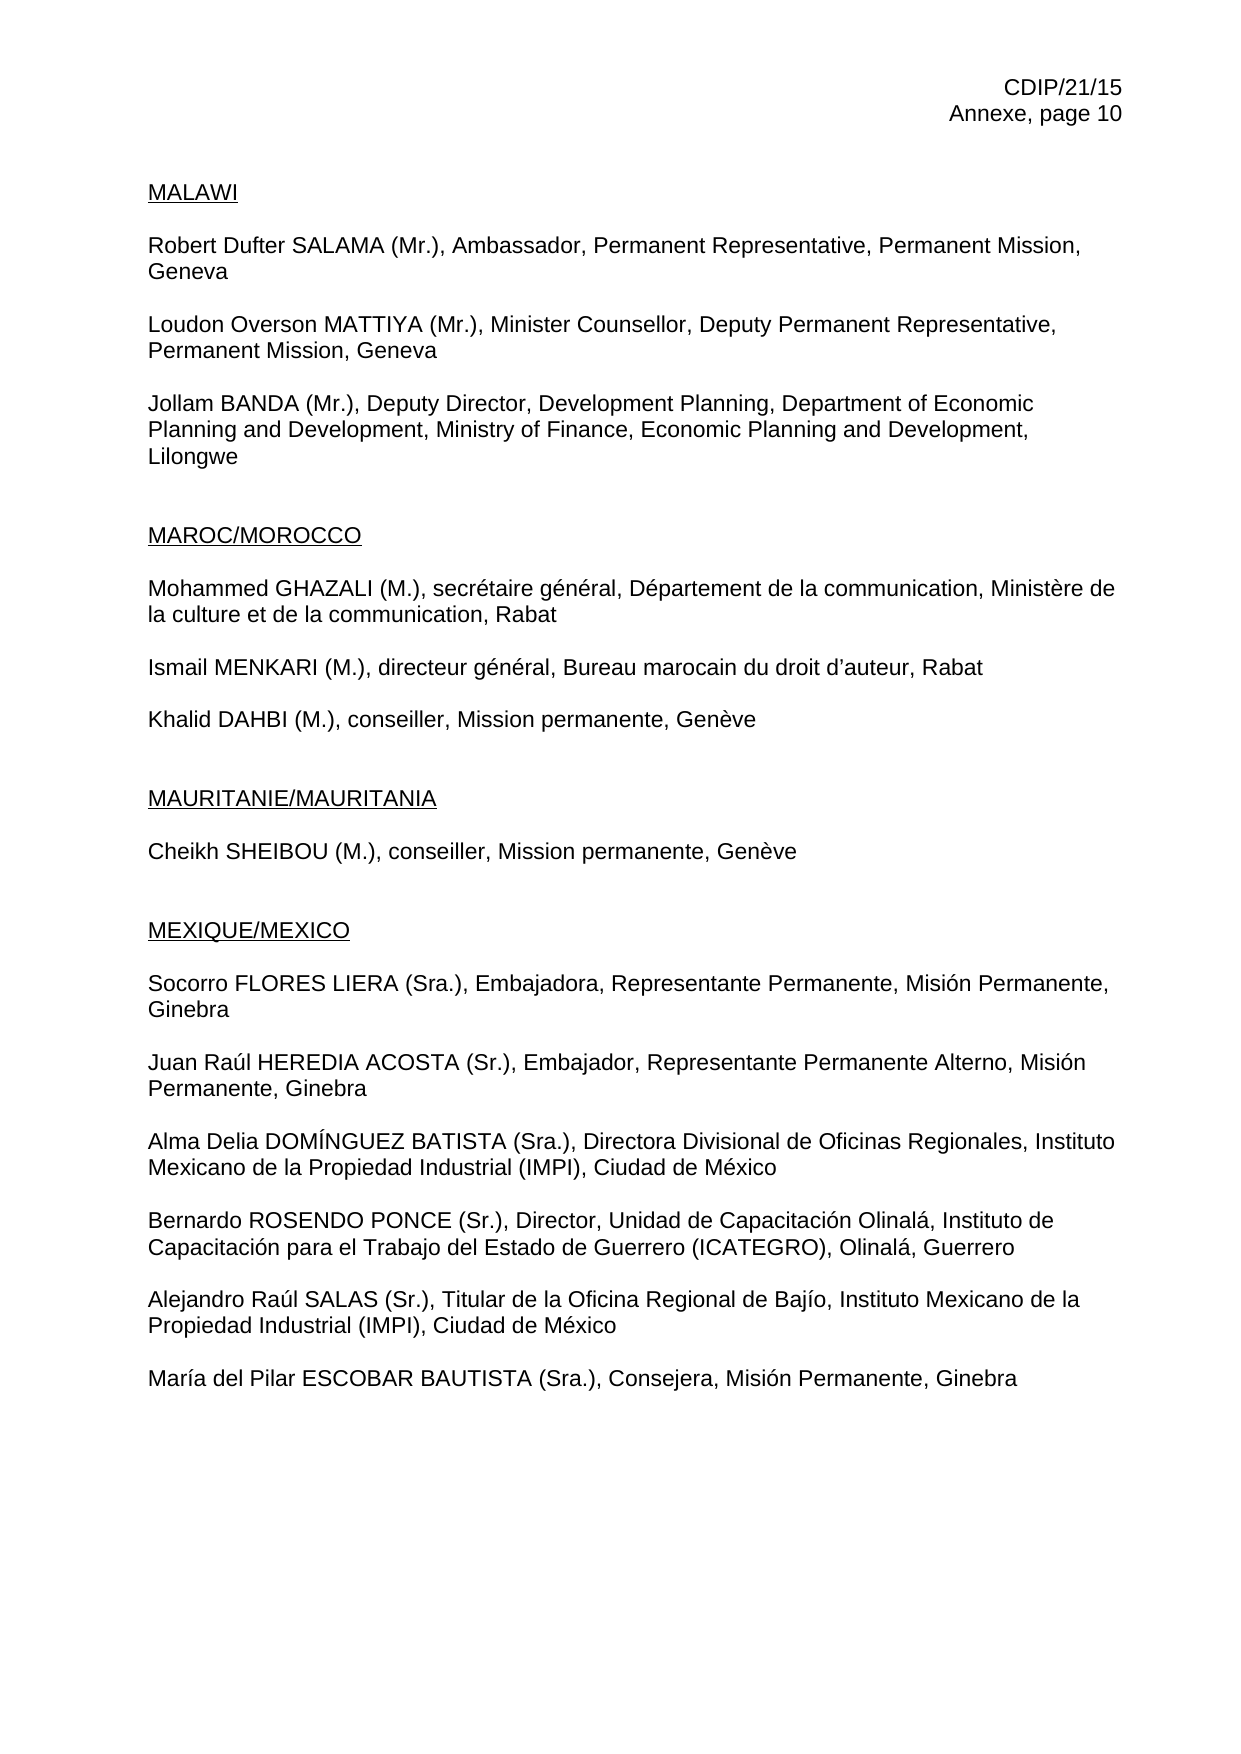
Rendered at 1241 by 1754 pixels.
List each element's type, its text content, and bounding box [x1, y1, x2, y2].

text Juan Raúl HEREDIA ACOSTA (Sr.), Embajador, Representante Permanente Alterno, Misión Permanente, Ginebra [148, 1049, 1122, 1102]
text Ismail MENKARI (M.), directeur général, Bureau marocain du droit d’auteur, Rabat [148, 654, 1122, 680]
text Alejandro Raúl SALAS (Sr.), Titular de la Oficina Regional de Bajío, Instituto Mexicano de la Propiedad Industrial (IMPI), Ciudad de México [148, 1286, 1122, 1339]
text MAROC/MOROCCO [148, 522, 1122, 548]
text Jollam BANDA (Mr.), Deputy Director, Development Planning, Department of Economic Planning and Development, Ministry of Finance, Economic Planning and Development, Lilongwe [148, 390, 1122, 469]
text MAURITANIE/MAURITANIA [148, 785, 1122, 812]
text Loudon Overson MATTIYA (Mr.), Minister Counsellor, Deputy Permanent Representative, Permanent Mission, Geneva [148, 311, 1122, 364]
text Cheikh SHEIBOU (M.), conseiller, Mission permanente, Genève [148, 838, 1122, 864]
text Socorro FLORES LIERA (Sra.), Embajadora, Representante Permanente, Misión Permanente, Ginebra [148, 970, 1122, 1023]
text María del Pilar ESCOBAR BAUTISTA (Sra.), Consejera, Misión Permanente, Ginebra [148, 1365, 1122, 1392]
text Bernardo ROSENDO PONCE (Sr.), Director, Unidad de Capacitación Olinalá, Instituto de Capacitación para el Trabajo del Estado de Guerrero (ICATEGRO), Olinalá, Guerrero [148, 1207, 1122, 1260]
text MEXIQUE/MEXICO [148, 917, 1122, 943]
text Robert Dufter SALAMA (Mr.), Ambassador, Permanent Representative, Permanent Mission, Geneva [148, 232, 1122, 285]
text Alma Delia DOMÍNGUEZ BATISTA (Sra.), Directora Divisional de Oficinas Regionales, Instituto Mexicano de la Propiedad Industrial (IMPI), Ciudad de México [148, 1128, 1122, 1181]
text Khalid DAHBI (M.), conseiller, Mission permanente, Genève [148, 706, 1122, 733]
text MALAWI [148, 179, 1122, 206]
text Mohammed GHAZALI (M.), secrétaire général, Département de la communication, Ministère de la culture et de la communication, Rabat [148, 574, 1122, 627]
